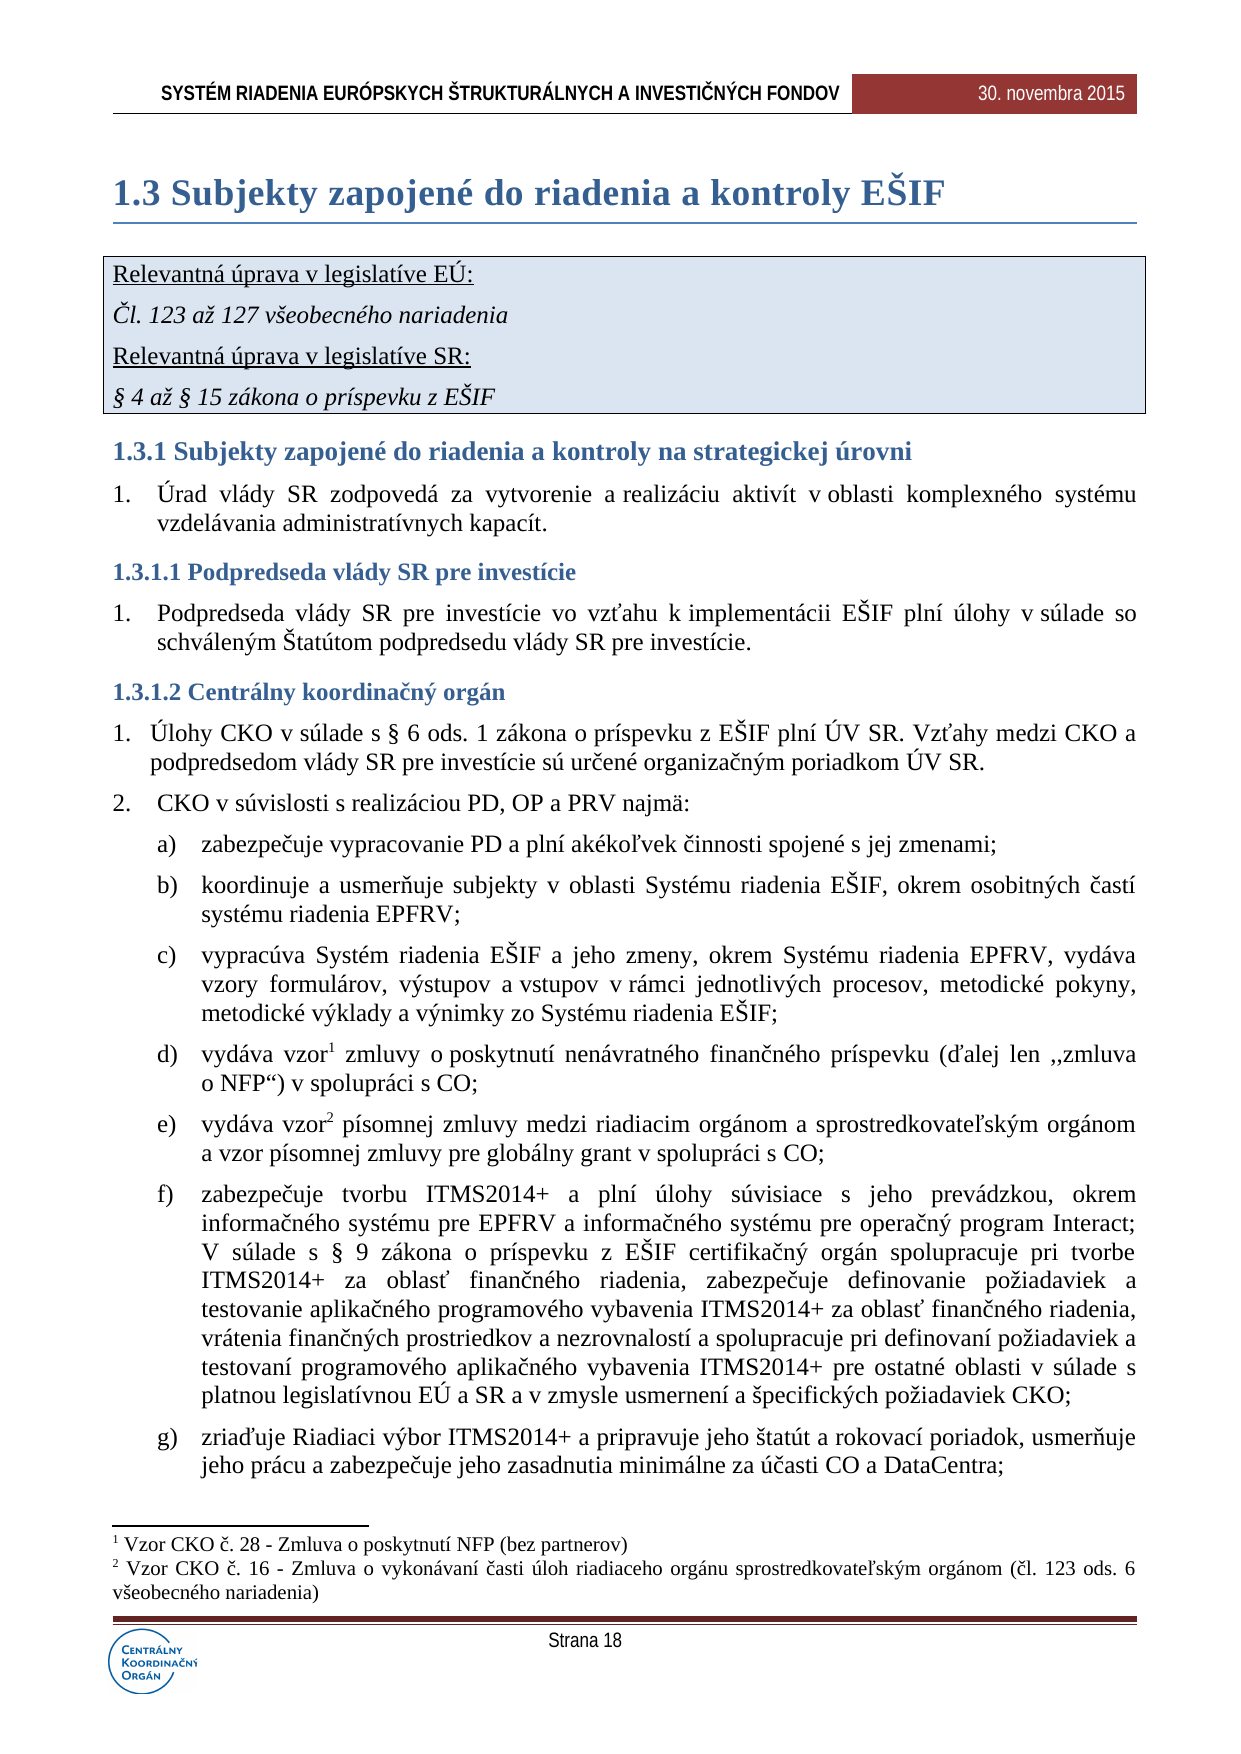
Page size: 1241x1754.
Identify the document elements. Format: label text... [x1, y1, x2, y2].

list vypracúva Systém riadenia EŠIF a jeho zmeny, okrem Systému riadenia EPFRV, vydáva vzory formulárov, výstupov a vstupov v rámci jednotlivých procesov, metodické pokyny, metodické výklady a výnimky zo Systému riadenia EŠIF; [157, 941, 1137, 1027]
list vydáva vzor písomnej zmluvy medzi riadiacim orgánom a sprostredkovateľským orgánom a vzor písomnej zmluvy pre globálny grant v spolupráci s CO; [157, 1109, 1137, 1167]
list zriaďuje Riadiaci výbor ITMS2014+ a pripravuje jeho štatút a rokovací poriadok, usmerňuje jeho prácu a zabezpečuje jeho zasadnutia minimálne za účasti CO a DataCentra; [157, 1422, 1137, 1479]
list zabezpečuje vypracovanie PD a plní akékoľvek činnosti spojené s jej zmenami; [157, 829, 1137, 858]
text 1.3.1.2 Centrálny koordinačný orgán [112, 677, 1137, 706]
text 1.3.1.1 Podpredseda vlády SR pre investície [112, 557, 1137, 586]
list koordinuje a usmerňuje subjekty v oblasti Systému riadenia EŠIF, okrem osobitných častí systému riadenia EPFRV; [157, 871, 1137, 928]
list vydáva vzor zmluvy o poskytnutí nenávratného finančného príspevku (ďalej len ,,zmluva o NFP“) v spolupráci s CO; [157, 1039, 1137, 1097]
text Relevantná úprava v legislatíve EÚ: [104, 257, 1145, 287]
text Čl. 123 až 127 všeobecného nariadenia [104, 297, 1145, 329]
text 1.3 Subjekty zapojené do riadenia a kontroly EŠIF [112, 171, 1137, 224]
text § 4 až § 15 zákona o príspevku z EŠIF [104, 379, 1145, 413]
text 1.3.1 Subjekty zapojené do riadenia a kontroly na strategickej úrovni [112, 435, 1137, 466]
list zabezpečuje tvorbu ITMS2014+ a plní úlohy súvisiace s jeho prevádzkou, okrem informačného systému pre EPFRV a informačného systému pre operačný program Interact; V súlade s § 9 zákona o príspevku z EŠIF certifikačný orgán spolupracuje pri tvorbe ITMS2014+ za oblasť finančného riadenia, zabezpečuje definovanie požiadaviek a testovanie aplikačného programového vybavenia ITMS2014+ za oblasť finančného riadenia, vrátenia finančných prostriedkov a nezrovnalostí a spolupracuje pri definovaní požiadaviek a testovaní programového aplikačného vybavenia ITMS2014+ pre ostatné oblasti v súlade s platnou legislatívnou EÚ a SR a v zmysle usmernení a špecifických požiadaviek CKO; [157, 1179, 1137, 1409]
list Podpredseda vlády SR pre investície vo vzťahu k implementácii EŠIF plní úlohy v súlade so schváleným Štatútom podpredsedu vlády SR pre investície. [112, 598, 1137, 656]
list Úlohy CKO v súlade s § 6 ods. 1 zákona o príspevku z EŠIF plní ÚV SR. Vzťahy medzi CKO a podpredsedom vlády SR pre investície sú určené organizačným poriadkom ÚV SR. [112, 718, 1137, 776]
list CKO v súvislosti s realizáciou PD, OP a PRV najmä: [112, 788, 1137, 817]
picture [106, 1627, 198, 1693]
list Úrad vlády SR zodpovedá za vytvorenie a realizáciu aktivít v oblasti komplexného systému vzdelávania administratívnych kapacít. [112, 479, 1137, 536]
text Relevantná úprava v legislatíve SR: [104, 338, 1145, 370]
